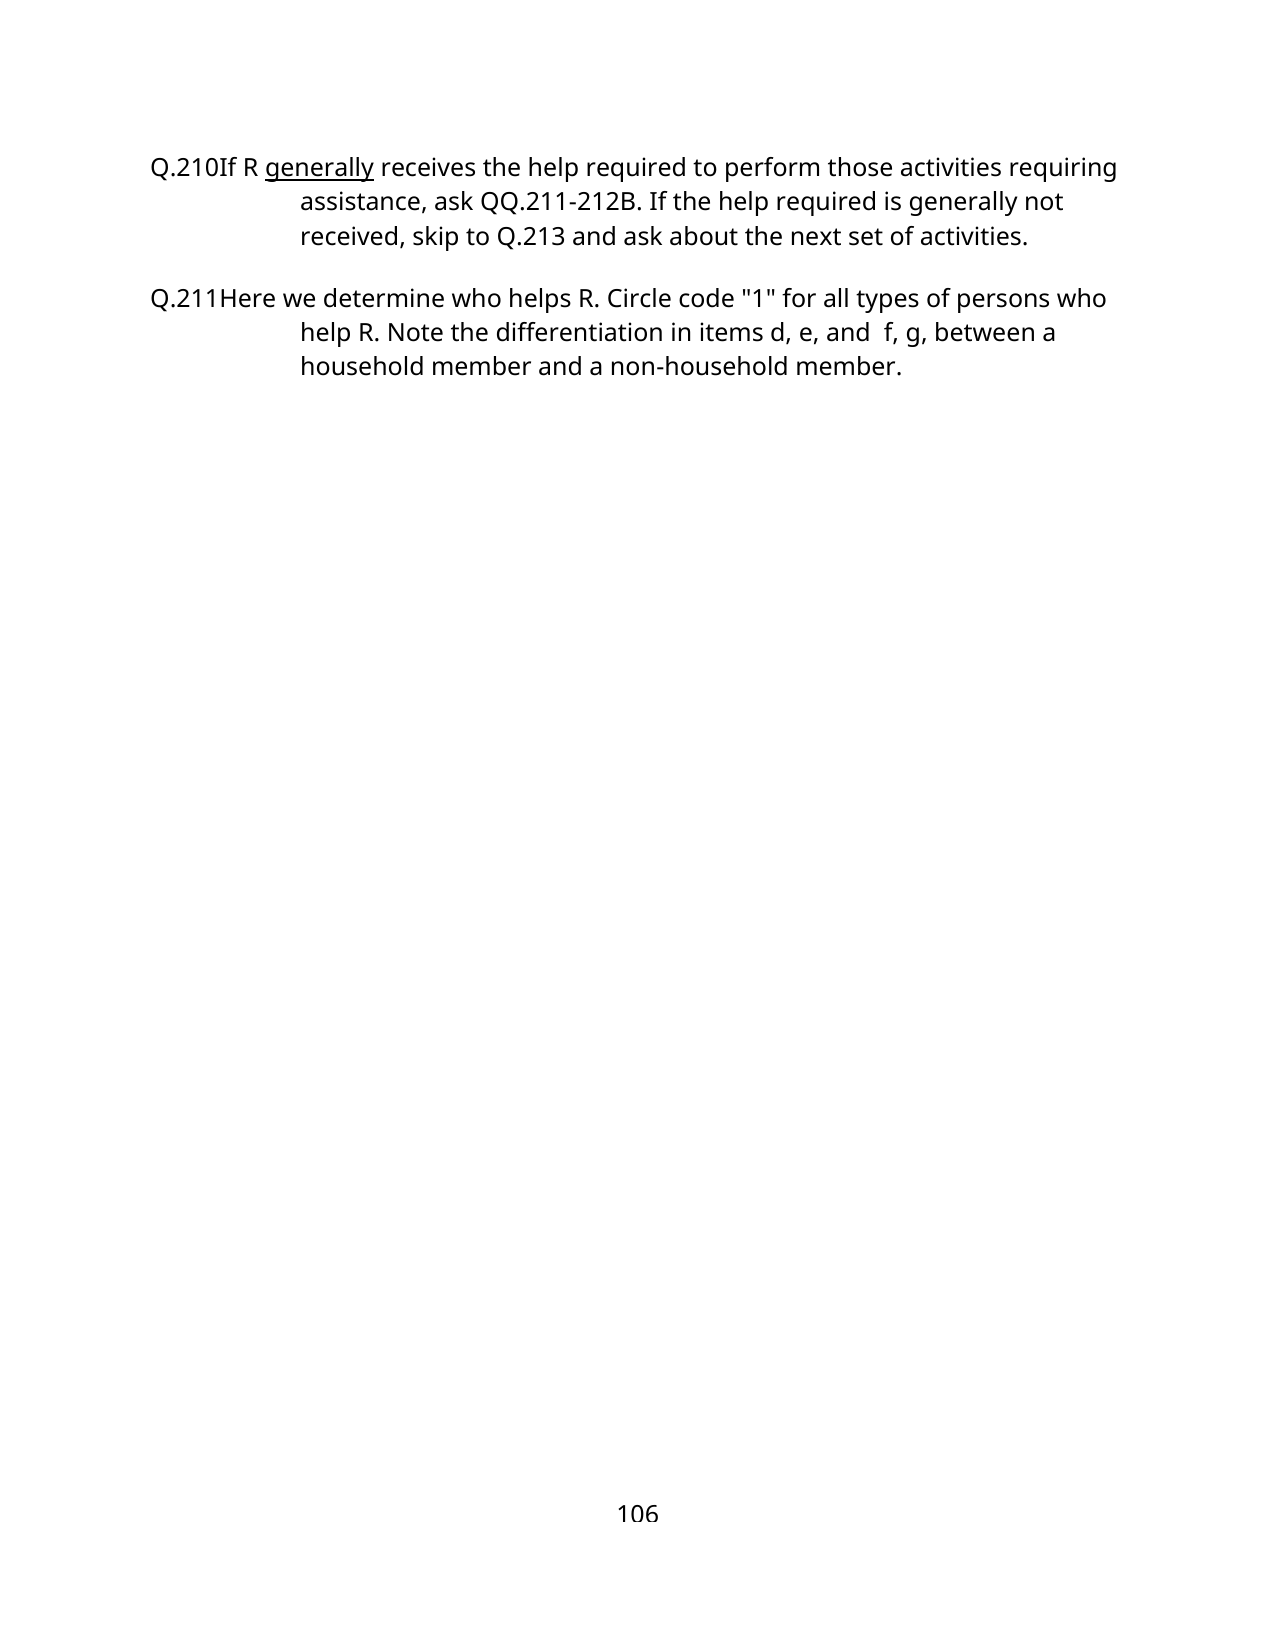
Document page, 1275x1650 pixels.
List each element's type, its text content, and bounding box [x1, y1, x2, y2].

text Q.211Here we determine who helps R. Circle code "1" for all types of persons who help R. Note the differentiation in items d, e, and f, g, between a household member and a non-household member. [150, 281, 1125, 383]
text Q.210If R generally receives the help required to perform those activities requiring assistance, ask QQ.211-212B. If the help required is generally not received, skip to Q.213 and ask about the next set of activities. [150, 150, 1125, 252]
